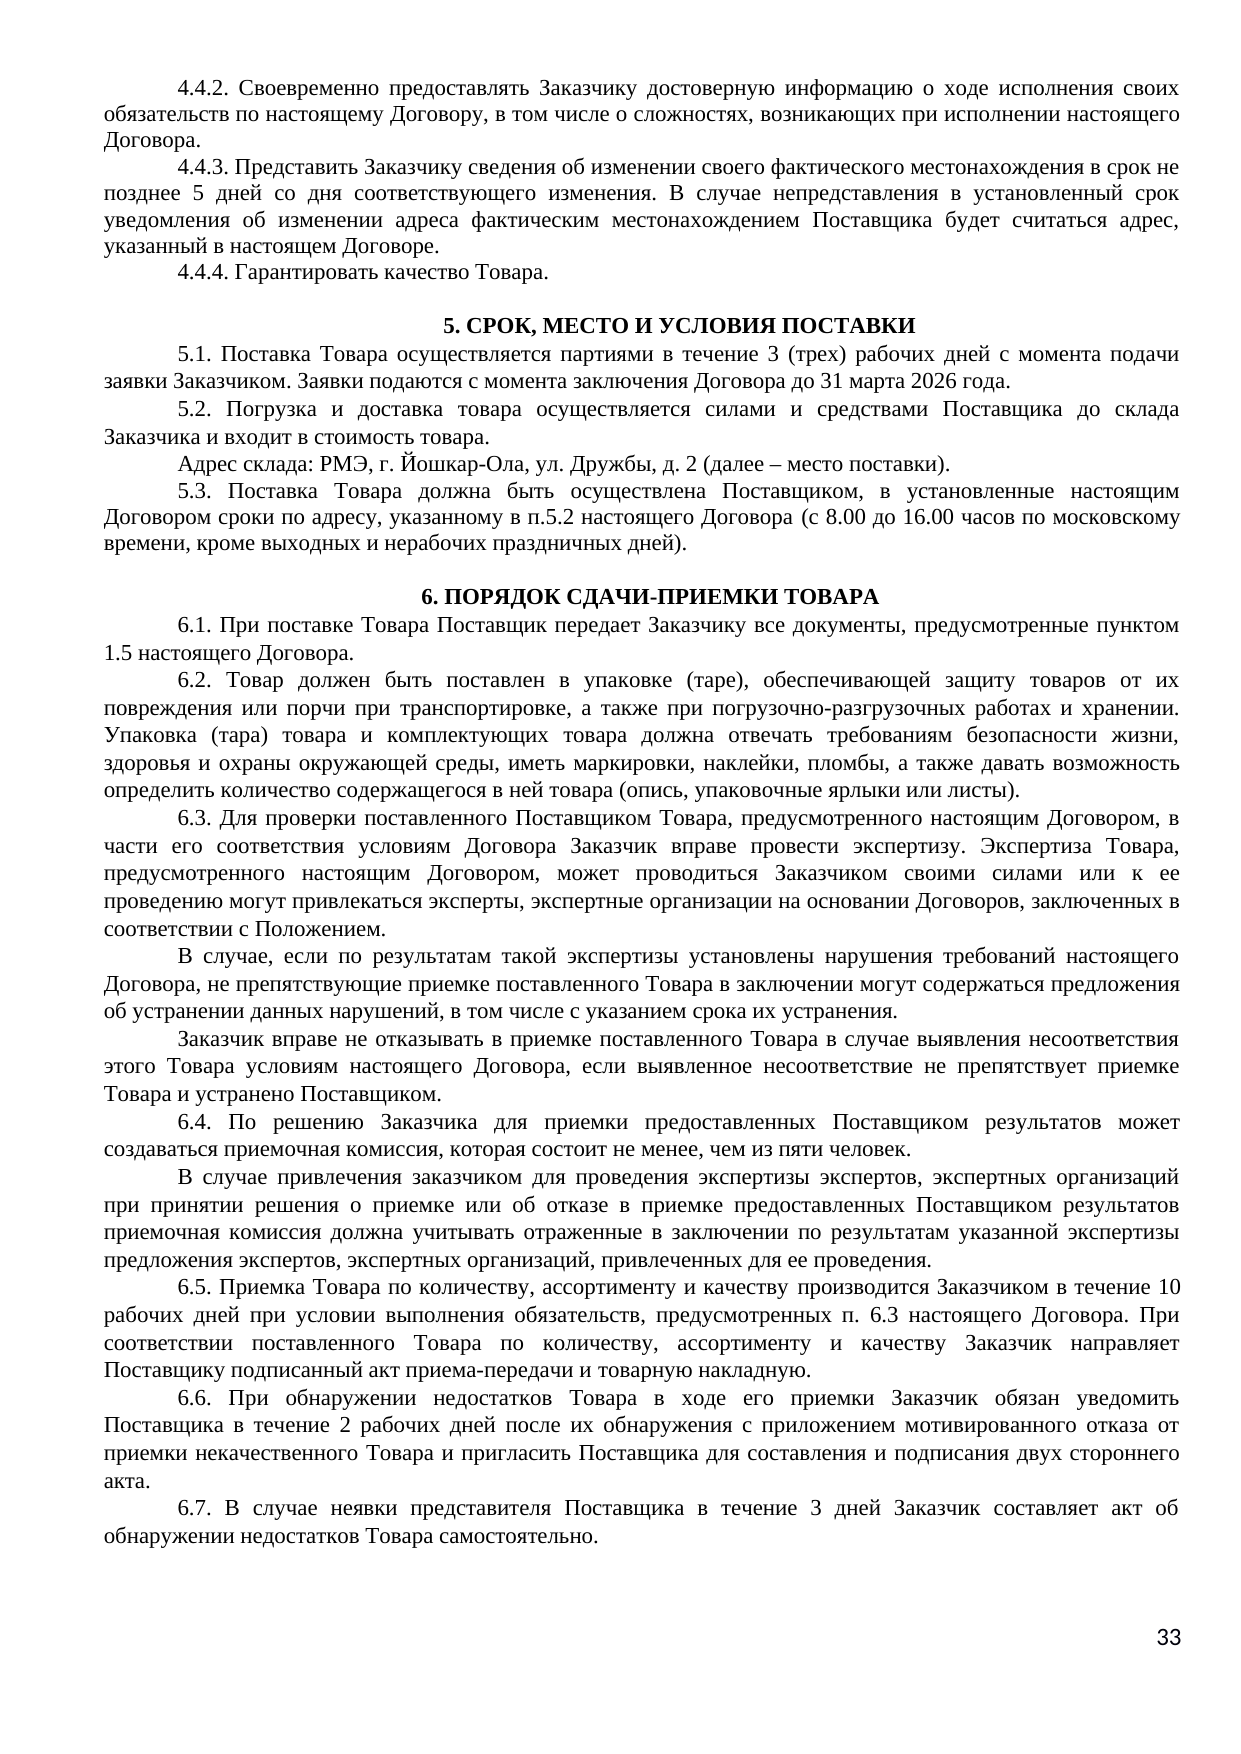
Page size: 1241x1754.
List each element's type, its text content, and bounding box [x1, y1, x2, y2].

text 5.2. Погрузка и доставка товара осуществляется силами и средствами Поставщика до склада Заказчика и входит в стоимость товара. [103, 394, 1181, 449]
text 6.1. При поставке Товара Поставщик передает Заказчику все документы, предусмотренные пунктом 1.5 настоящего Договора. [103, 610, 1181, 665]
text В случае привлечения заказчиком для проведения экспертизы экспертов, экспертных организаций при принятии решения о приемке или об отказе в приемке предоставленных Поставщиком результатов приемочная комиссия должна учитывать отраженные в заключении по результатам указанной экспертизы предложения экспертов, экспертных организаций, привлеченных для ее проведения. [103, 1162, 1181, 1272]
text 6.5. Приемка Товара по количеству, ассортименту и качеству производится Заказчиком в течение 10 рабочих дней при условии выполнения обязательств, предусмотренных п. 6.3 настоящего Договора. При соответствии поставленного Товара по количеству, ассортименту и качеству Заказчик направляет Поставщику подписанный акт приема-передачи и товарную накладную. [103, 1272, 1181, 1383]
text 6.6. При обнаружении недостатков Товара в ходе его приемки Заказчик обязан уведомить Поставщика в течение 2 рабочих дней после их обнаружения с приложением мотивированного отказа от приемки некачественного Товара и пригласить Поставщика для составления и подписания двух стороннего акта. [103, 1383, 1181, 1493]
text 6. ПОРЯДОК СДАЧИ-ПРИЕМКИ ТОВАРА [103, 582, 1181, 610]
text 5.3. Поставка Товара должна быть осуществлена Поставщиком, в установленные настоящим Договором сроки по адресу, указанному в п.5.2 настоящего Договора (с 8.00 до 16.00 часов по московскому времени, кроме выходных и нерабочих праздничных дней). [103, 477, 1181, 556]
text 4.4.2. Своевременно предоставлять Заказчику достоверную информацию о ходе исполнения своих обязательств по настоящему Договору, в том числе о сложностях, возникающих при исполнении настоящего Договора. [103, 74, 1181, 153]
text В случае, если по результатам такой экспертизы установлены нарушения требований настоящего Договора, не препятствующие приемке поставленного Товара в заключении могут содержаться предложения об устранении данных нарушений, в том числе с указанием срока их устранения. [103, 941, 1181, 1024]
text 6.2. Товар должен быть поставлен в упаковке (таре), обеспечивающей защиту товаров от их повреждения или порчи при транспортировке, а также при погрузочно-разгрузочных работах и хранении. Упаковка (тара) товара и комплектующих товара должна отвечать требованиям безопасности жизни, здоровья и охраны окружающей среды, иметь маркировки, наклейки, пломбы, а также давать возможность определить количество содержащегося в ней товара (опись, упаковочные ярлыки или листы). [103, 665, 1181, 803]
text Адрес склада: РМЭ, г. Йошкар-Ола, ул. Дружбы, д. 2 (далее – место поставки). [103, 449, 1181, 477]
text 4.4.3. Представить Заказчику сведения об изменении своего фактического местонахождения в срок не позднее 5 дней со дня соответствующего изменения. В случае непредставления в установленный срок уведомления об изменении адреса фактическим местонахождением Поставщика будет считаться адрес, указанный в настоящем Договоре. [103, 153, 1181, 258]
text 5. СРОК, МЕСТО И УСЛОВИЯ ПОСТАВКИ [103, 311, 1181, 339]
text 4.4.4. Гарантировать качество Товара. [103, 258, 1181, 285]
text 6.4. По решению Заказчика для приемки предоставленных Поставщиком результатов может создаваться приемочная комиссия, которая состоит не менее, чем из пяти человек. [103, 1107, 1181, 1162]
text 5.1. Поставка Товара осуществляется партиями в течение 3 (трех) рабочих дней с момента подачи заявки Заказчиком. Заявки подаются с момента заключения Договора до 31 марта 2026 года. [103, 339, 1181, 394]
text Заказчик вправе не отказывать в приемке поставленного Товара в случае выявления несоответствия этого Товара условиям настоящего Договора, если выявленное несоответствие не препятствует приемке Товара и устранено Поставщиком. [103, 1024, 1181, 1107]
text 6.3. Для проверки поставленного Поставщиком Товара, предусмотренного настоящим Договором, в части его соответствия условиям Договора Заказчик вправе провести экспертизу. Экспертиза Товара, предусмотренного настоящим Договором, может проводиться Заказчиком своими силами или к ее проведению могут привлекаться эксперты, экспертные организации на основании Договоров, заключенных в соответствии с Положением. [103, 803, 1181, 941]
text 6.7. В случае неявки представителя Поставщика в течение 3 дней Заказчик составляет акт об обнаружении недостатков Товара самостоятельно. [103, 1493, 1181, 1548]
